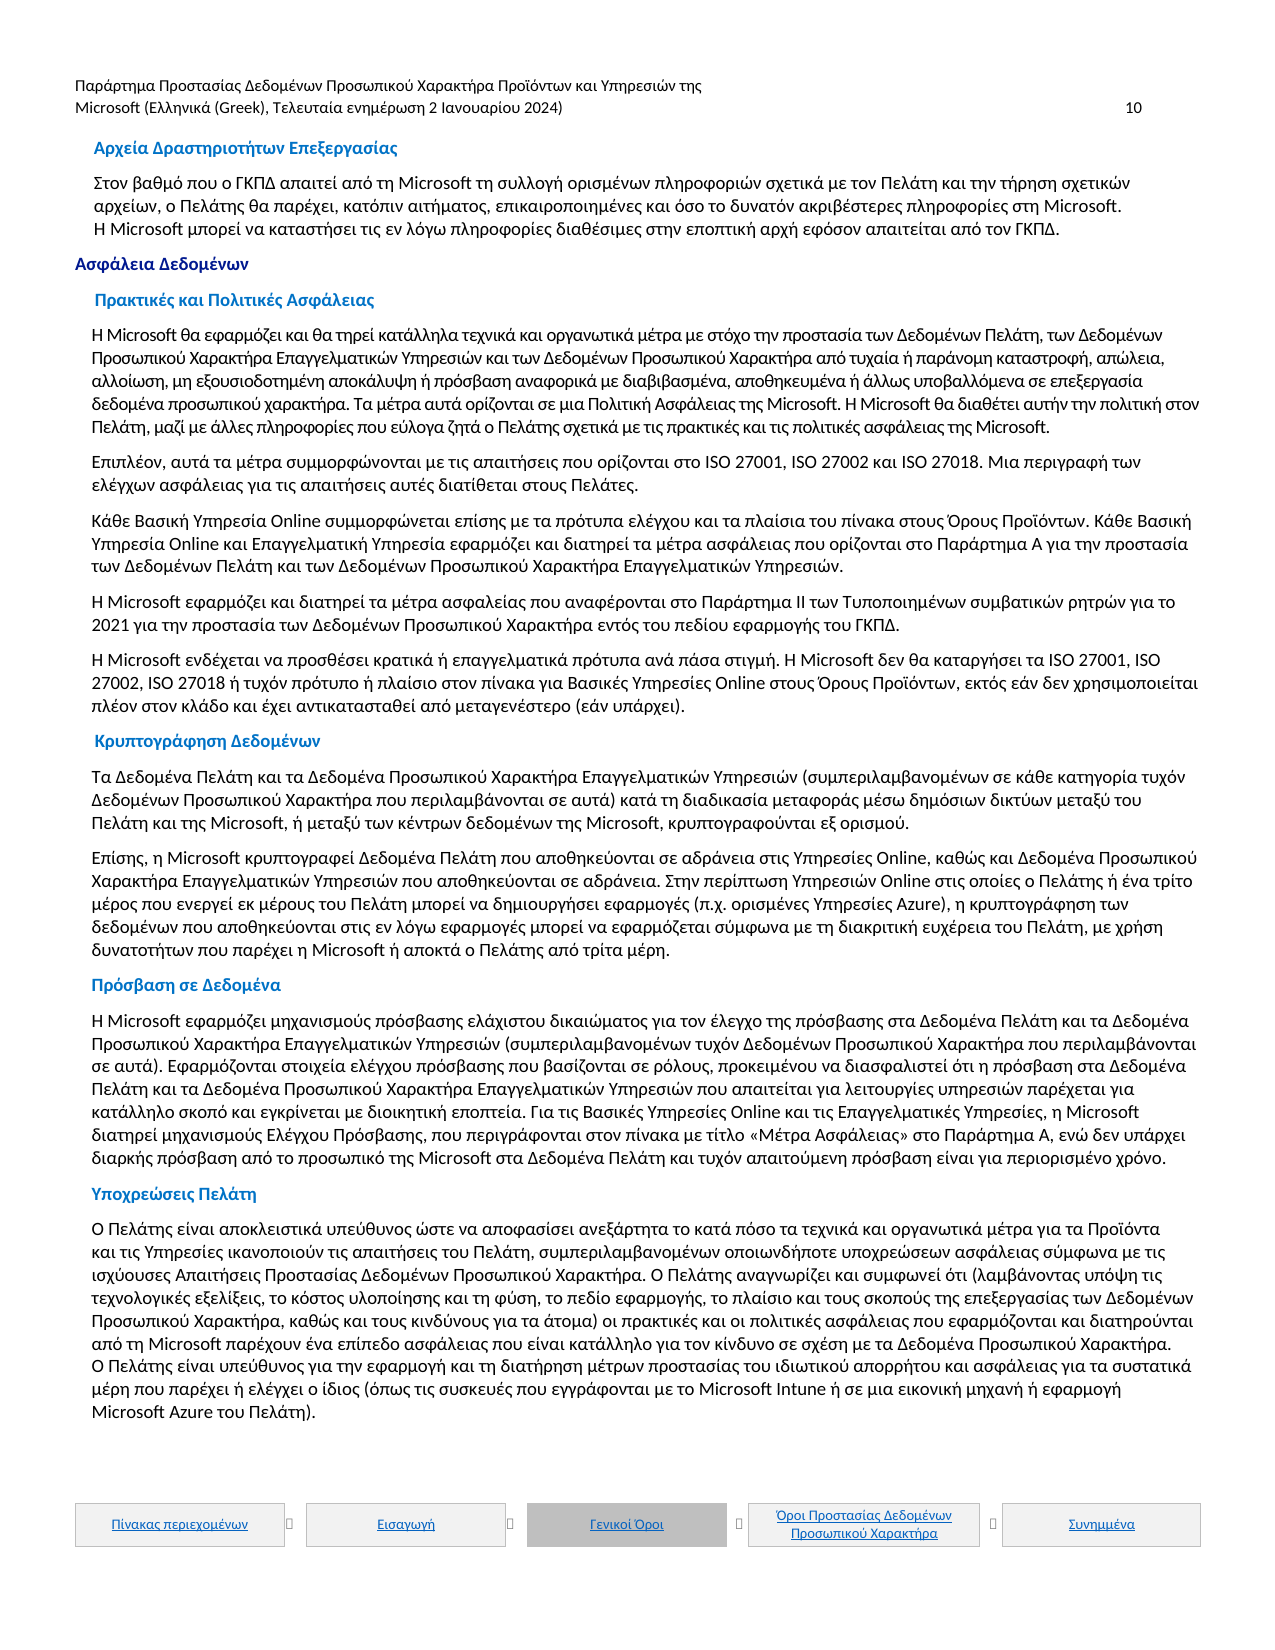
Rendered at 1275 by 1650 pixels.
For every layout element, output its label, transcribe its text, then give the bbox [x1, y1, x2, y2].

list Αρχεία Δραστηριοτήτων Επεξεργασίας [94, 136, 1200, 159]
list Η Microsoft θα εφαρμόζει και θα τηρεί κατάλληλα τεχνικά και οργανωτικά μέτρα με στόχο την προστασία των Δεδομένων Πελάτη, των Δεδομένων Προσωπικού Χαρακτήρα Επαγγελματικών Υπηρεσιών και των Δεδομένων Προσωπικού Χαρακτήρα από τυχαία ή παράνομη καταστροφή, απώλεια, αλλοίωση, μη εξουσιοδοτημένη αποκάλυψη ή πρόσβαση αναφορικά με διαβιβασμένα, αποθηκευμένα ή άλλως υποβαλλόμενα σε επεξεργασία δεδομένα προσωπικού χαρακτήρα. Τα μέτρα αυτά ορίζονται σε μια Πολιτική Ασφάλειας της Microsoft. Η Microsoft θα διαθέτει αυτήν την πολιτική στον Πελάτη, μαζί με άλλες πληροφορίες που εύλογα ζητά ο Πελάτης σχετικά με τις πρακτικές και τις πολιτικές ασφάλειας της Microsoft. [91, 323, 1212, 438]
list Στον βαθμό που ο ΓΚΠΔ απαιτεί από τη Microsoft τη συλλογή ορισμένων πληροφοριών σχετικά με τον Πελάτη και την τήρηση σχετικών αρχείων, ο Πελάτης θα παρέχει, κατόπιν αιτήματος, επικαιροποιημένες και όσο το δυνατόν ακριβέστερες πληροφορίες στη Microsoft. Η Microsoft μπορεί να καταστήσει τις εν λόγω πληροφορίες διαθέσιμες στην εποπτική αρχή εφόσον απαιτείται από τον ΓΚΠΔ. [94, 171, 1200, 240]
list Η Microsoft ενδέχεται να προσθέσει κρατικά ή επαγγελματικά πρότυπα ανά πάσα στιγμή. Η Microsoft δεν θα καταργήσει τα ISO 27001, ISO 27002, ISO 27018 ή τυχόν πρότυπο ή πλαίσιο στον πίνακα για Βασικές Υπηρεσίες Online στους Όρους Προϊόντων, εκτός εάν δεν χρησιμοποιείται πλέον στον κλάδο και έχει αντικατασταθεί από μεταγενέστερο (εάν υπάρχει). [91, 648, 1200, 717]
list Υποχρεώσεις Πελάτη [91, 1182, 1200, 1205]
list Επίσης, η Microsoft κρυπτογραφεί Δεδομένα Πελάτη που αποθηκεύονται σε αδράνεια στις Υπηρεσίες Online, καθώς και Δεδομένα Προσωπικού Χαρακτήρα Επαγγελματικών Υπηρεσιών που αποθηκεύονται σε αδράνεια. Στην περίπτωση Υπηρεσιών Online στις οποίες ο Πελάτης ή ένα τρίτο μέρος που ενεργεί εκ μέρους του Πελάτη μπορεί να δημιουργήσει εφαρμογές (π.χ. ορισμένες Υπηρεσίες Azure), η κρυπτογράφηση των δεδομένων που αποθηκεύονται στις εν λόγω εφαρμογές μπορεί να εφαρμόζεται σύμφωνα με τη διακριτική ευχέρεια του Πελάτη, με χρήση δυνατοτήτων που παρέχει η Microsoft ή αποκτά ο Πελάτης από τρίτα μέρη. [91, 846, 1200, 961]
list Τα Δεδομένα Πελάτη και τα Δεδομένα Προσωπικού Χαρακτήρα Επαγγελματικών Υπηρεσιών (συμπεριλαμβανομένων σε κάθε κατηγορία τυχόν Δεδομένων Προσωπικού Χαρακτήρα που περιλαμβάνονται σε αυτά) κατά τη διαδικασία μεταφοράς μέσω δημόσιων δικτύων μεταξύ του Πελάτη και της Microsoft, ή μεταξύ των κέντρων δεδομένων της Microsoft, κρυπτογραφούνται εξ ορισμού. [91, 765, 1200, 834]
list Κρυπτογράφηση Δεδομένων [94, 730, 1200, 753]
list Η Microsoft εφαρμόζει μηχανισμούς πρόσβασης ελάχιστου δικαιώματος για τον έλεγχο της πρόσβασης στα Δεδομένα Πελάτη και τα Δεδομένα Προσωπικού Χαρακτήρα Επαγγελματικών Υπηρεσιών (συμπεριλαμβανομένων τυχόν Δεδομένων Προσωπικού Χαρακτήρα που περιλαμβάνονται σε αυτά). Εφαρμόζονται στοιχεία ελέγχου πρόσβασης που βασίζονται σε ρόλους, προκειμένου να διασφαλιστεί ότι η πρόσβαση στα Δεδομένα Πελάτη και τα Δεδομένα Προσωπικού Χαρακτήρα Επαγγελματικών Υπηρεσιών που απαιτείται για λειτουργίες υπηρεσιών παρέχεται για κατάλληλο σκοπό και εγκρίνεται με διοικητική εποπτεία. Για τις Βασικές Υπηρεσίες Online και τις Επαγγελματικές Υπηρεσίες, η Microsoft διατηρεί μηχανισμούς Ελέγχου Πρόσβασης, που περιγράφονται στον πίνακα με τίτλο «Μέτρα Ασφάλειας» στο Παράρτημα Α, ενώ δεν υπάρχει διαρκής πρόσβαση από το προσωπικό της Microsoft στα Δεδομένα Πελάτη και τυχόν απαιτούμενη πρόσβαση είναι για περιορισμένο χρόνο. [91, 1009, 1200, 1169]
list Κάθε Βασική Υπηρεσία Online συμμορφώνεται επίσης με τα πρότυπα ελέγχου και τα πλαίσια του πίνακα στους Όρους Προϊόντων. Κάθε Βασική Υπηρεσία Online και Επαγγελματική Υπηρεσία εφαρμόζει και διατηρεί τα μέτρα ασφάλειας που ορίζονται στο Παράρτημα Α για την προστασία των Δεδομένων Πελάτη και των Δεδομένων Προσωπικού Χαρακτήρα Επαγγελματικών Υπηρεσιών. [91, 509, 1200, 578]
subtitle Ασφάλεια Δεδομένων [75, 253, 1200, 276]
list Η Microsoft εφαρμόζει και διατηρεί τα μέτρα ασφαλείας που αναφέρονται στο Παράρτημα II των Τυποποιημένων συμβατικών ρητρών για το 2021 για την προστασία των Δεδομένων Προσωπικού Χαρακτήρα εντός του πεδίου εφαρμογής του ΓΚΠΔ. [91, 590, 1200, 636]
list Πρακτικές και Πολιτικές Ασφάλειας [94, 288, 1200, 311]
list Επιπλέον, αυτά τα μέτρα συμμορφώνονται με τις απαιτήσεις που ορίζονται στο ISO 27001, ISO 27002 και ISO 27018. Μια περιγραφή των ελέγχων ασφάλειας για τις απαιτήσεις αυτές διατίθεται στους Πελάτες. [91, 451, 1200, 496]
list Ο Πελάτης είναι αποκλειστικά υπεύθυνος ώστε να αποφασίσει ανεξάρτητα το κατά πόσο τα τεχνικά και οργανωτικά μέτρα για τα Προϊόντα και τις Υπηρεσίες ικανοποιούν τις απαιτήσεις του Πελάτη, συμπεριλαμβανομένων οποιωνδήποτε υποχρεώσεων ασφάλειας σύμφωνα με τις ισχύουσες Απαιτήσεις Προστασίας Δεδομένων Προσωπικού Χαρακτήρα. Ο Πελάτης αναγνωρίζει και συμφωνεί ότι (λαμβάνοντας υπόψη τις τεχνολογικές εξελίξεις, το κόστος υλοποίησης και τη φύση, το πεδίο εφαρμογής, το πλαίσιο και τους σκοπούς της επεξεργασίας των Δεδομένων Προσωπικού Χαρακτήρα, καθώς και τους κινδύνους για τα άτομα) οι πρακτικές και οι πολιτικές ασφάλειας που εφαρμόζονται και διατηρούνται από τη Microsoft παρέχουν ένα επίπεδο ασφάλειας που είναι κατάλληλο για τον κίνδυνο σε σχέση με τα Δεδομένα Προσωπικού Χαρακτήρα. Ο Πελάτης είναι υπεύθυνος για την εφαρμογή και τη διατήρηση μέτρων προστασίας του ιδιωτικού απορρήτου και ασφάλειας για τα συστατικά μέρη που παρέχει ή ελέγχει ο ίδιος (όπως τις συσκευές που εγγράφονται με το Microsoft Intune ή σε μια εικονική μηχανή ή εφαρμογή Microsoft Azure του Πελάτη). [91, 1217, 1200, 1423]
list Πρόσβαση σε Δεδομένα [91, 973, 1200, 996]
